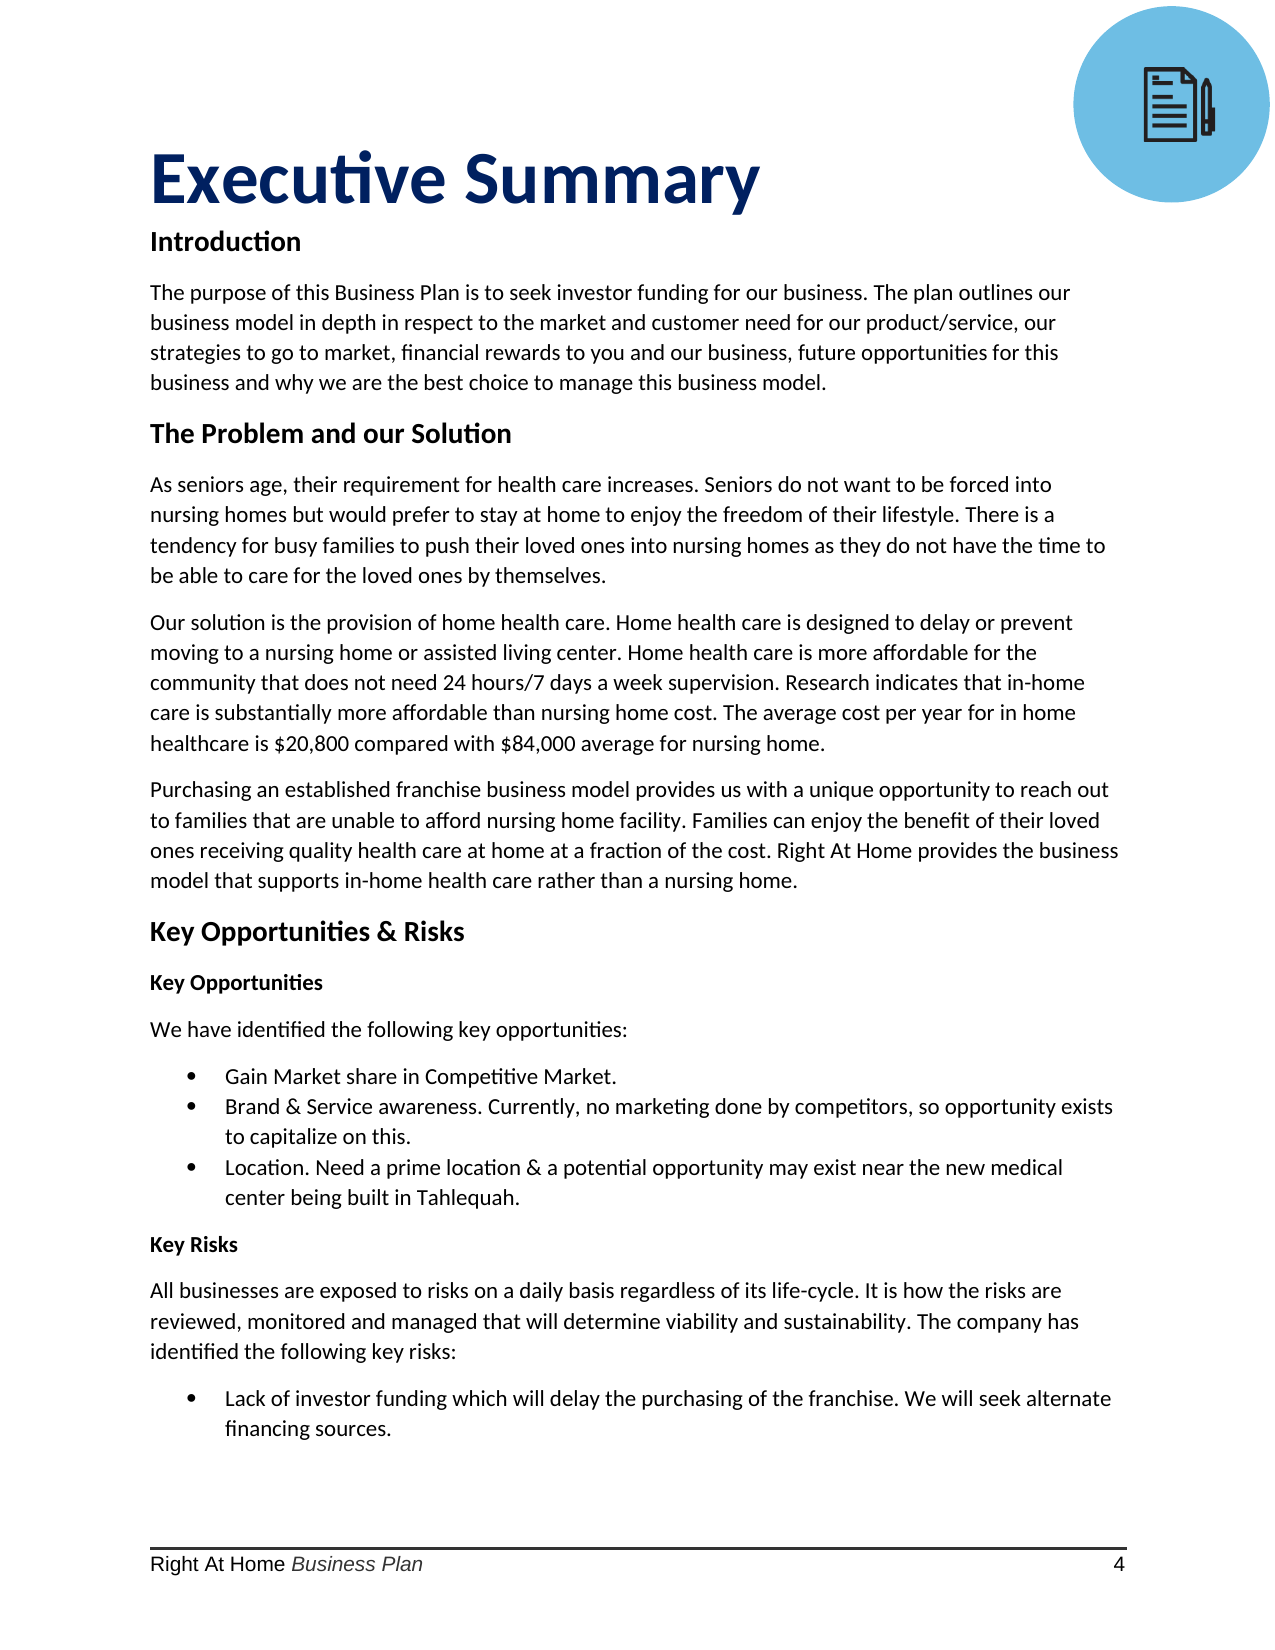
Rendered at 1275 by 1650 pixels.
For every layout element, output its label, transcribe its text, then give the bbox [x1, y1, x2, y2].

text As seniors age, their requirement for health care increases. Seniors do not want to be forced into nursing homes but would prefer to stay at home to enjoy the freedom of their lifestyle. There is a tendency for busy families to push their loved ones into nursing homes as they do not have the time to be able to care for the loved ones by themselves. [150, 470, 1125, 589]
list Location. Need a prime location & a potential opportunity may exist near the new medical center being built in Tahlequah. [187, 1153, 1125, 1211]
text Key Opportunities & Risks [150, 913, 1125, 949]
text Our solution is the provision of home health care. Home health care is designed to delay or prevent moving to a nursing home or assisted living center. Home health care is more affordable for the community that does not need 24 hours/7 days a week supervision. Research indicates that in-home care is substantially more affordable than nursing home cost. The average cost per year for in home healthcare is $20,800 compared with $84,000 average for nursing home. [150, 608, 1125, 757]
subtitle Executive Summary [150, 131, 1125, 223]
text Key Risks [150, 1230, 1125, 1258]
text The Problem and our Solution [150, 415, 1125, 451]
text Key Opportunities [150, 968, 1125, 996]
text Introduction [150, 223, 1125, 258]
text We have identified the following key opportunities: [150, 1015, 1125, 1043]
text All businesses are exposed to risks on a daily basis regardless of its life-cycle. It is how the risks are reviewed, monitored and managed that will determine viability and sustainability. The company has identified the following key risks: [150, 1277, 1125, 1365]
list Lack of investor funding which will delay the purchasing of the franchise. We will seek alternate financing sources. [187, 1384, 1125, 1442]
picture [1143, 67, 1216, 142]
list Gain Market share in Competitive Market. [187, 1062, 1125, 1090]
text Purchasing an established franchise business model provides us with a unique opportunity to reach out to families that are unable to afford nursing home facility. Families can enjoy the benefit of their loved ones receiving quality health care at home at a fraction of the cost. Right At Home provides the business model that supports in-home health care rather than a nursing home. [150, 776, 1125, 894]
list Brand & Service awareness. Currently, no marketing done by competitors, so opportunity exists to capitalize on this. [187, 1092, 1125, 1150]
text The purpose of this Business Plan is to seek investor funding for our business. The plan outlines our business model in depth in respect to the market and customer need for our product/service, our strategies to go to market, financial rewards to you and our business, future opportunities for this business and why we are the best choice to manage this business model. [150, 278, 1125, 396]
